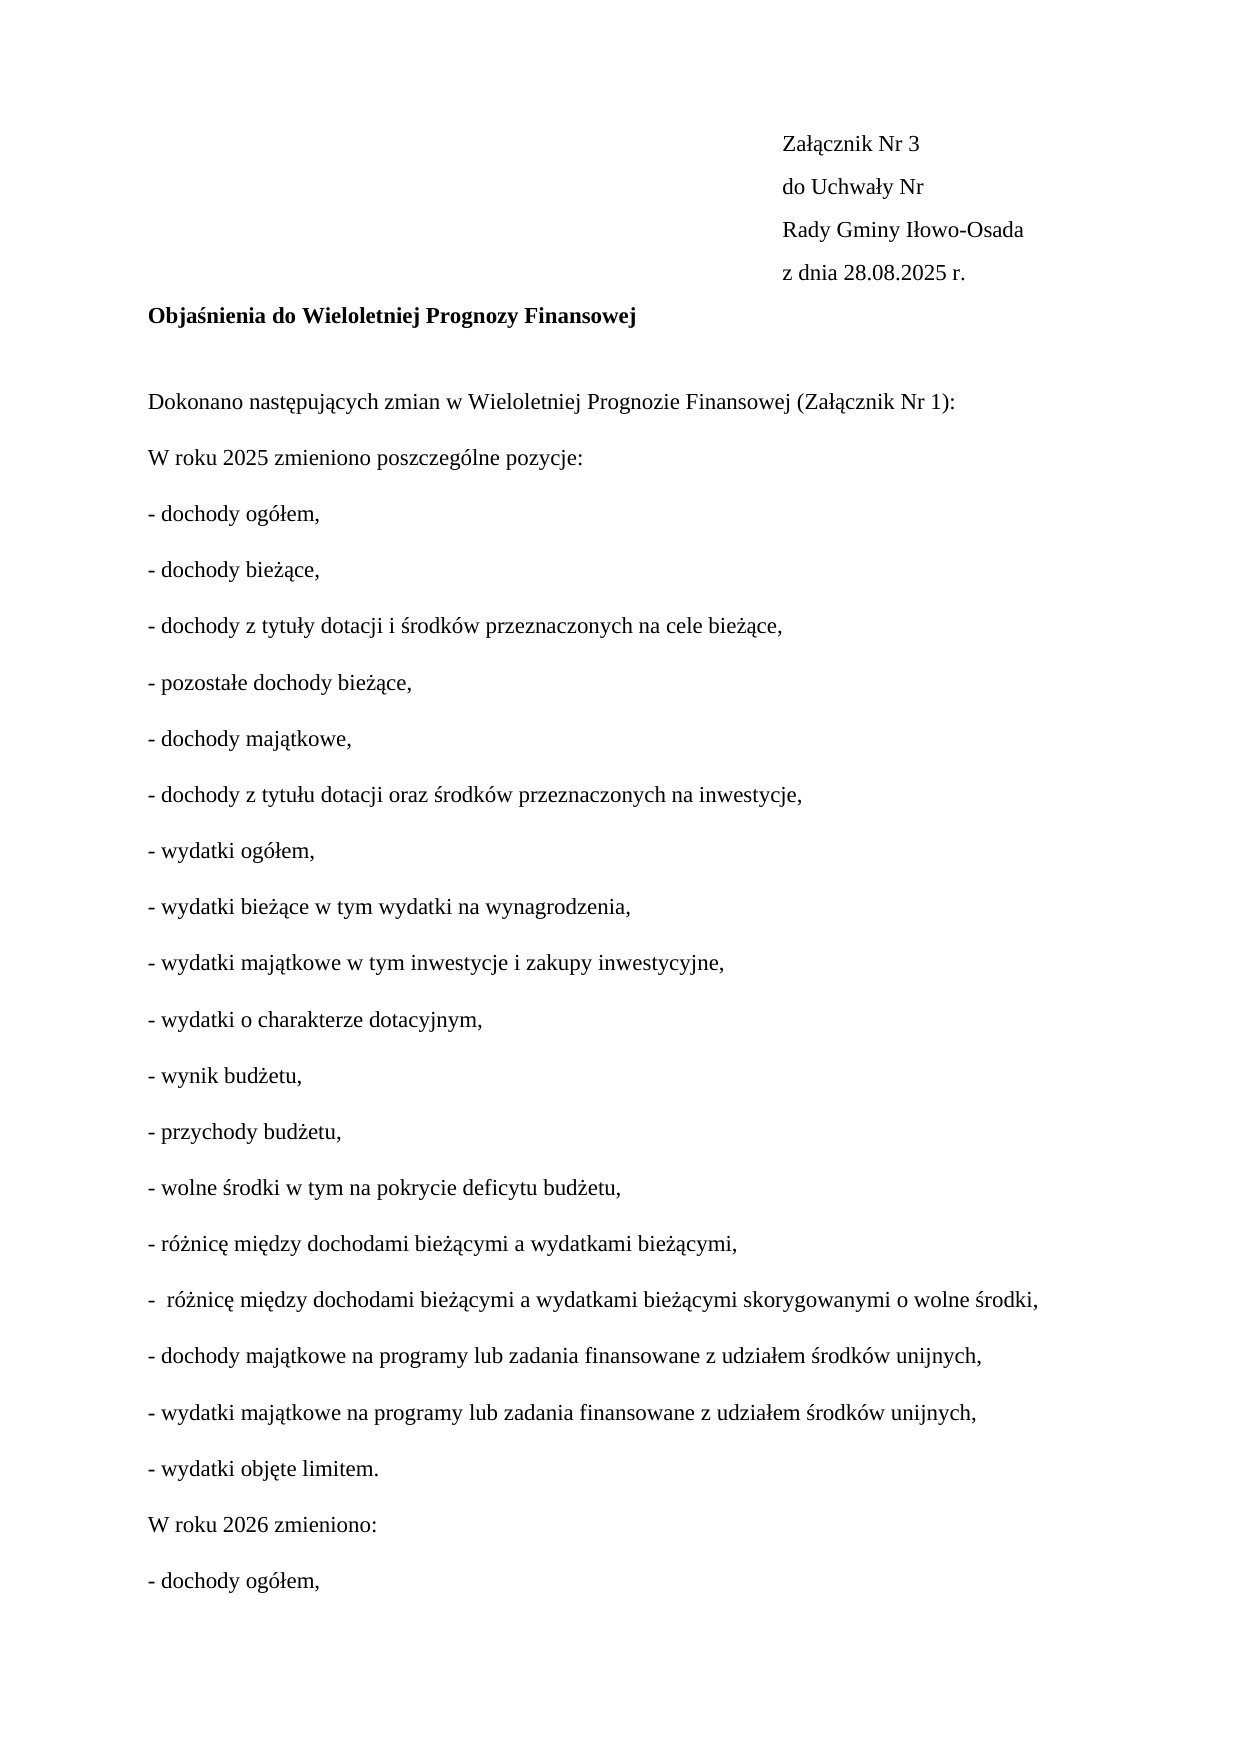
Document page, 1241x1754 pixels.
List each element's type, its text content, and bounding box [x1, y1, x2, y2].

text - różnicę między dochodami bieżącymi a wydatkami bieżącymi skorygowanymi o wolne środki, [148, 1286, 1092, 1313]
text - dochody z tytułu dotacji oraz środków przeznaczonych na inwestycje, [148, 781, 1092, 807]
text - wolne środki w tym na pokrycie deficytu budżetu, [148, 1174, 1092, 1200]
text - wydatki objęte limitem. [148, 1455, 1092, 1481]
text - dochody bieżące, [148, 556, 1092, 583]
text - dochody majątkowe na programy lub zadania finansowane z udziałem środków unijnych, [148, 1342, 1092, 1369]
text - przychody budżetu, [148, 1118, 1092, 1144]
text W roku 2026 zmieniono: [148, 1511, 1092, 1537]
text Rady Gminy Iłowo-Osada [148, 216, 1092, 242]
text - wydatki bieżące w tym wydatki na wynagrodzenia, [148, 893, 1092, 920]
text Objaśnienia do Wieloletniej Prognozy Finansowej [148, 302, 1092, 328]
text - pozostałe dochody bieżące, [148, 669, 1092, 695]
text do Uchwały Nr [148, 173, 1092, 199]
text - dochody z tytuły dotacji i środków przeznaczonych na cele bieżące, [148, 613, 1092, 639]
text - wydatki o charakterze dotacyjnym, [148, 1006, 1092, 1032]
text - dochody majątkowe, [148, 725, 1092, 751]
text - wydatki ogółem, [148, 837, 1092, 863]
text - wydatki majątkowe w tym inwestycje i zakupy inwestycyjne, [148, 949, 1092, 976]
text - różnicę między dochodami bieżącymi a wydatkami bieżącymi, [148, 1230, 1092, 1257]
text - wydatki majątkowe na programy lub zadania finansowane z udziałem środków unijnych, [148, 1399, 1092, 1425]
text - wynik budżetu, [148, 1062, 1092, 1088]
text - dochody ogółem, [148, 1567, 1092, 1593]
text Dokonano następujących zmian w Wieloletniej Prognozie Finansowej (Załącznik Nr 1): [148, 388, 1092, 414]
text - dochody ogółem, [148, 500, 1092, 527]
text W roku 2025 zmieniono poszczególne pozycje: [148, 444, 1092, 471]
text z dnia 28.08.2025 r. [148, 259, 1092, 285]
text Załącznik Nr 3 [148, 130, 1092, 156]
